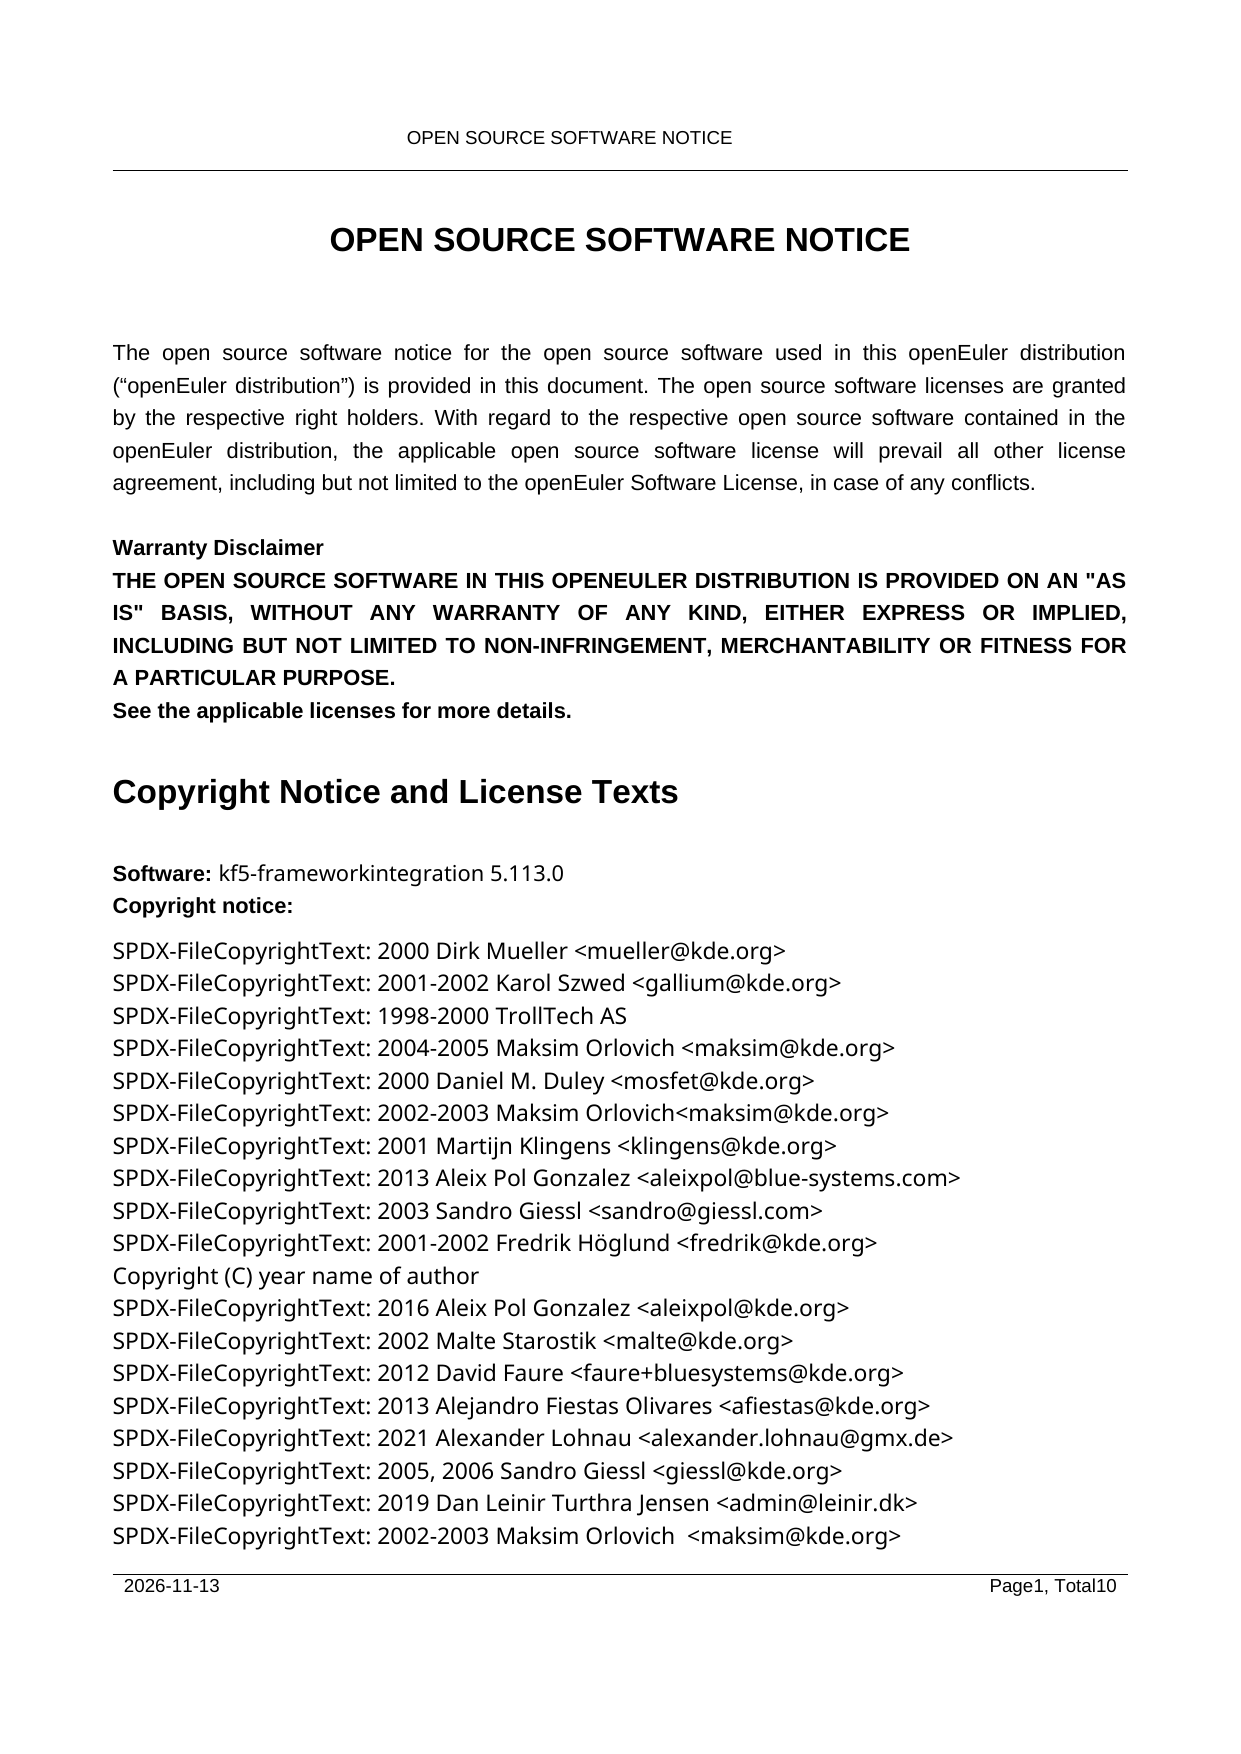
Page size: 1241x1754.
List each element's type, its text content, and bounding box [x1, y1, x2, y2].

title Software: kf5-frameworkintegration 5.113.0 [112, 856, 1128, 889]
text OPEN SOURCE SOFTWARE NOTICE [112, 206, 1128, 271]
text THE OPEN SOURCE SOFTWARE IN THIS OPENEULER DISTRIBUTION IS PROVIDED ON AN "AS IS" BASIS, WITHOUT ANY WARRANTY OF ANY KIND, EITHER EXPRESS OR IMPLIED, INCLUDING BUT NOT LIMITED TO NON-INFRINGEMENT, MERCHANTABILITY OR FITNESS FOR A PARTICULAR PURPOSE. See the applicable licenses for more details. [112, 564, 1128, 726]
text Copyright notice: [112, 889, 1128, 921]
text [112, 934, 1128, 1551]
text The open source software notice for the open source software used in this openEuler distribution (“openEuler distribution”) is provided in this document. The open source software licenses are granted by the respective right holders. With regard to the respective open source software contained in the openEuler distribution, the applicable open source software license will prevail all other license agreement, including but not limited to the openEuler Software License, in case of any conflicts. [112, 336, 1128, 499]
text Warranty Disclaimer [112, 531, 1128, 564]
text Copyright Notice and License Texts [112, 759, 1128, 824]
